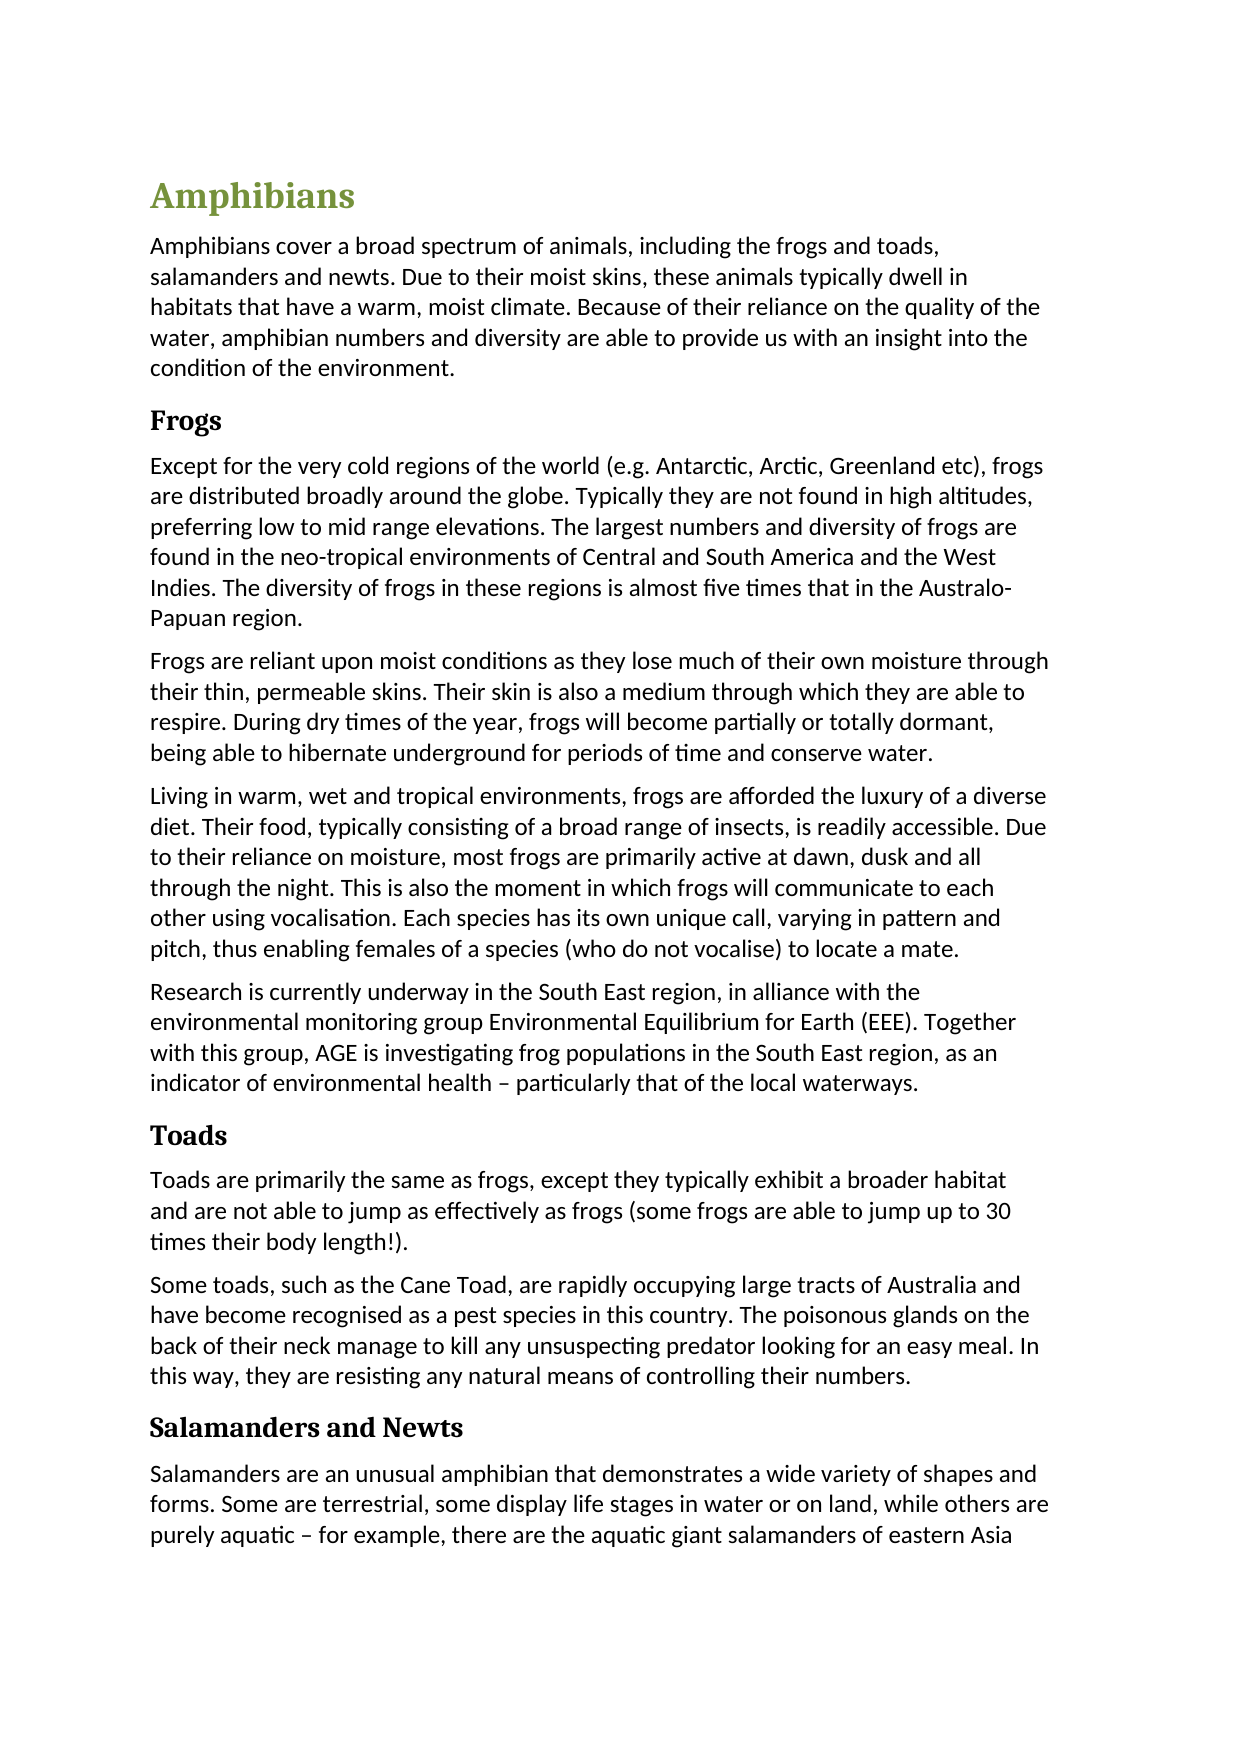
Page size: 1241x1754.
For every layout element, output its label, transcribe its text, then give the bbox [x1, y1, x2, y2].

subtitle Salamanders and Newts [150, 1412, 1051, 1445]
text Research is currently underway in the South East region, in alliance with the environmental monitoring group Environmental Equilibrium for Earth (EEE). Together with this group, AGE is investigating frog populations in the South East region, as an indicator of environmental health – particularly that of the local waterways. [150, 976, 1051, 1098]
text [150, 1458, 1051, 1549]
text Frogs are reliant upon moist conditions as they lose much of their own moisture through their thin, permeable skins. Their skin is also a medium through which they are able to respire. During dry times of the year, frogs will become partially or totally dormant, being able to hibernate underground for periods of time and conserve water. [150, 646, 1051, 768]
text Some toads, such as the Cane Toad, are rapidly occupying large tracts of Australia and have become recognised as a pest species in this country. The poisonous glands on the back of their neck manage to kill any unsuspecting predator looking for an easy meal. In this way, they are resisting any natural means of controlling their numbers. [150, 1269, 1051, 1391]
subtitle Toads [150, 1119, 1051, 1152]
subtitle Amphibians [150, 175, 1051, 218]
text Living in warm, wet and tropical environments, frogs are afforded the luxury of a diverse diet. Their food, typically consisting of a broad range of insects, is readily accessible. Due to their reliance on moisture, most frogs are primarily active at dawn, dusk and all through the night. This is also the moment in which frogs will communicate to each other using vocalisation. Each species has its own unique call, varying in pattern and pitch, thus enabling females of a species (who do not vocalise) to locate a mate. [150, 780, 1051, 963]
text Amphibians cover a broad spectrum of animals, including the frogs and toads, salamanders and newts. Due to their moist skins, these animals typically dwell in habitats that have a warm, moist climate. Because of their reliance on the quality of the water, amphibian numbers and diversity are able to provide us with an insight into the condition of the environment. [150, 230, 1051, 383]
text Except for the very cold regions of the world (e.g. Antarctic, Arctic, Greenland etc), frogs are distributed broadly around the globe. Typically they are not found in high altitudes, preferring low to mid range elevations. The largest numbers and diversity of frogs are found in the neo-tropical environments of Central and South America and the West Indies. The diversity of frogs in these regions is almost five times that in the Australo-Papuan region. [150, 450, 1051, 633]
text Toads are primarily the same as frogs, except they typically exhibit a broader habitat and are not able to jump as effectively as frogs (some frogs are able to jump up to 30 times their body length!). [150, 1165, 1051, 1256]
subtitle Frogs [150, 404, 1051, 437]
